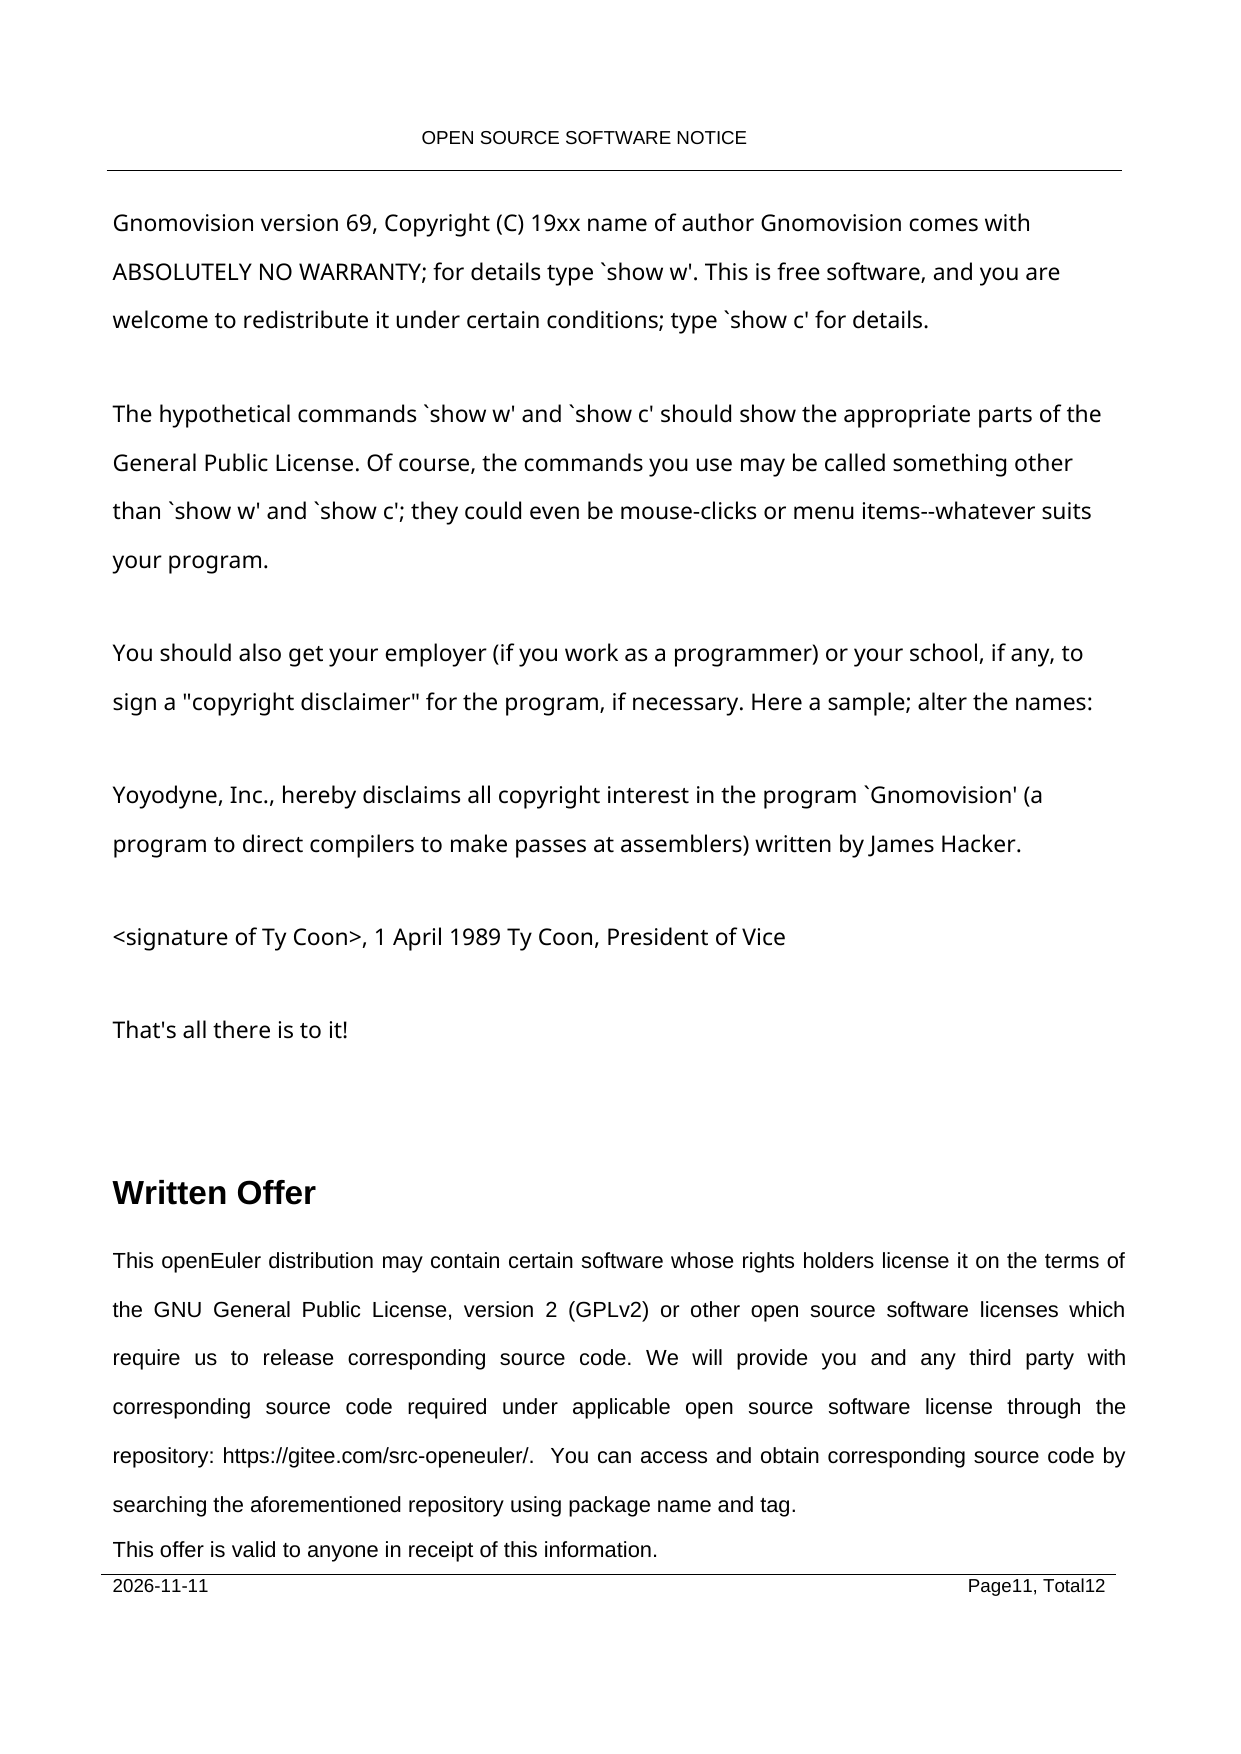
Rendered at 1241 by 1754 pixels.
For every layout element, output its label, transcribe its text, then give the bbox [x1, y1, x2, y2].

text The hypothetical commands `show w' and `show c' should show the appropriate parts of the General Public License. Of course, the commands you use may be called something other than `show w' and `show c'; they could even be mouse-clicks or menu items--whatever suits your program. [112, 397, 1128, 576]
text Written Offer [112, 1160, 1128, 1225]
text This offer is valid to anyone in receipt of this information. [112, 1533, 1128, 1566]
text Gnomovision version 69, Copyright (C) 19xx name of author Gnomovision comes with ABSOLUTELY NO WARRANTY; for details type `show w'. This is free software, and you are welcome to redistribute it under certain conditions; type `show c' for details. [112, 206, 1128, 336]
text You should also get your employer (if you work as a programmer) or your school, if any, to sign a "copyright disclaimer" for the program, if necessary. Here a sample; alter the names: [112, 637, 1128, 718]
text <signature of Ty Coon>, 1 April 1989 Ty Coon, President of Vice [112, 921, 1128, 953]
text This openEuler distribution may contain certain software whose rights holders license it on the terms of the GNU General Public License, version 2 (GPLv2) or other open source software licenses which require us to release corresponding source code. We will provide you and any third party with corresponding source code required under applicable open source software license through the repository: https://gitee.com/src-openeuler/. You can access and obtain corresponding source code by searching the aforementioned repository using package name and tag. [112, 1244, 1128, 1520]
text That's all there is to it! [112, 1014, 1128, 1144]
text Yoyodyne, Inc., hereby disclaims all copyright interest in the program `Gnomovision' (a program to direct compilers to make passes at assemblers) written by James Hacker. [112, 778, 1128, 860]
